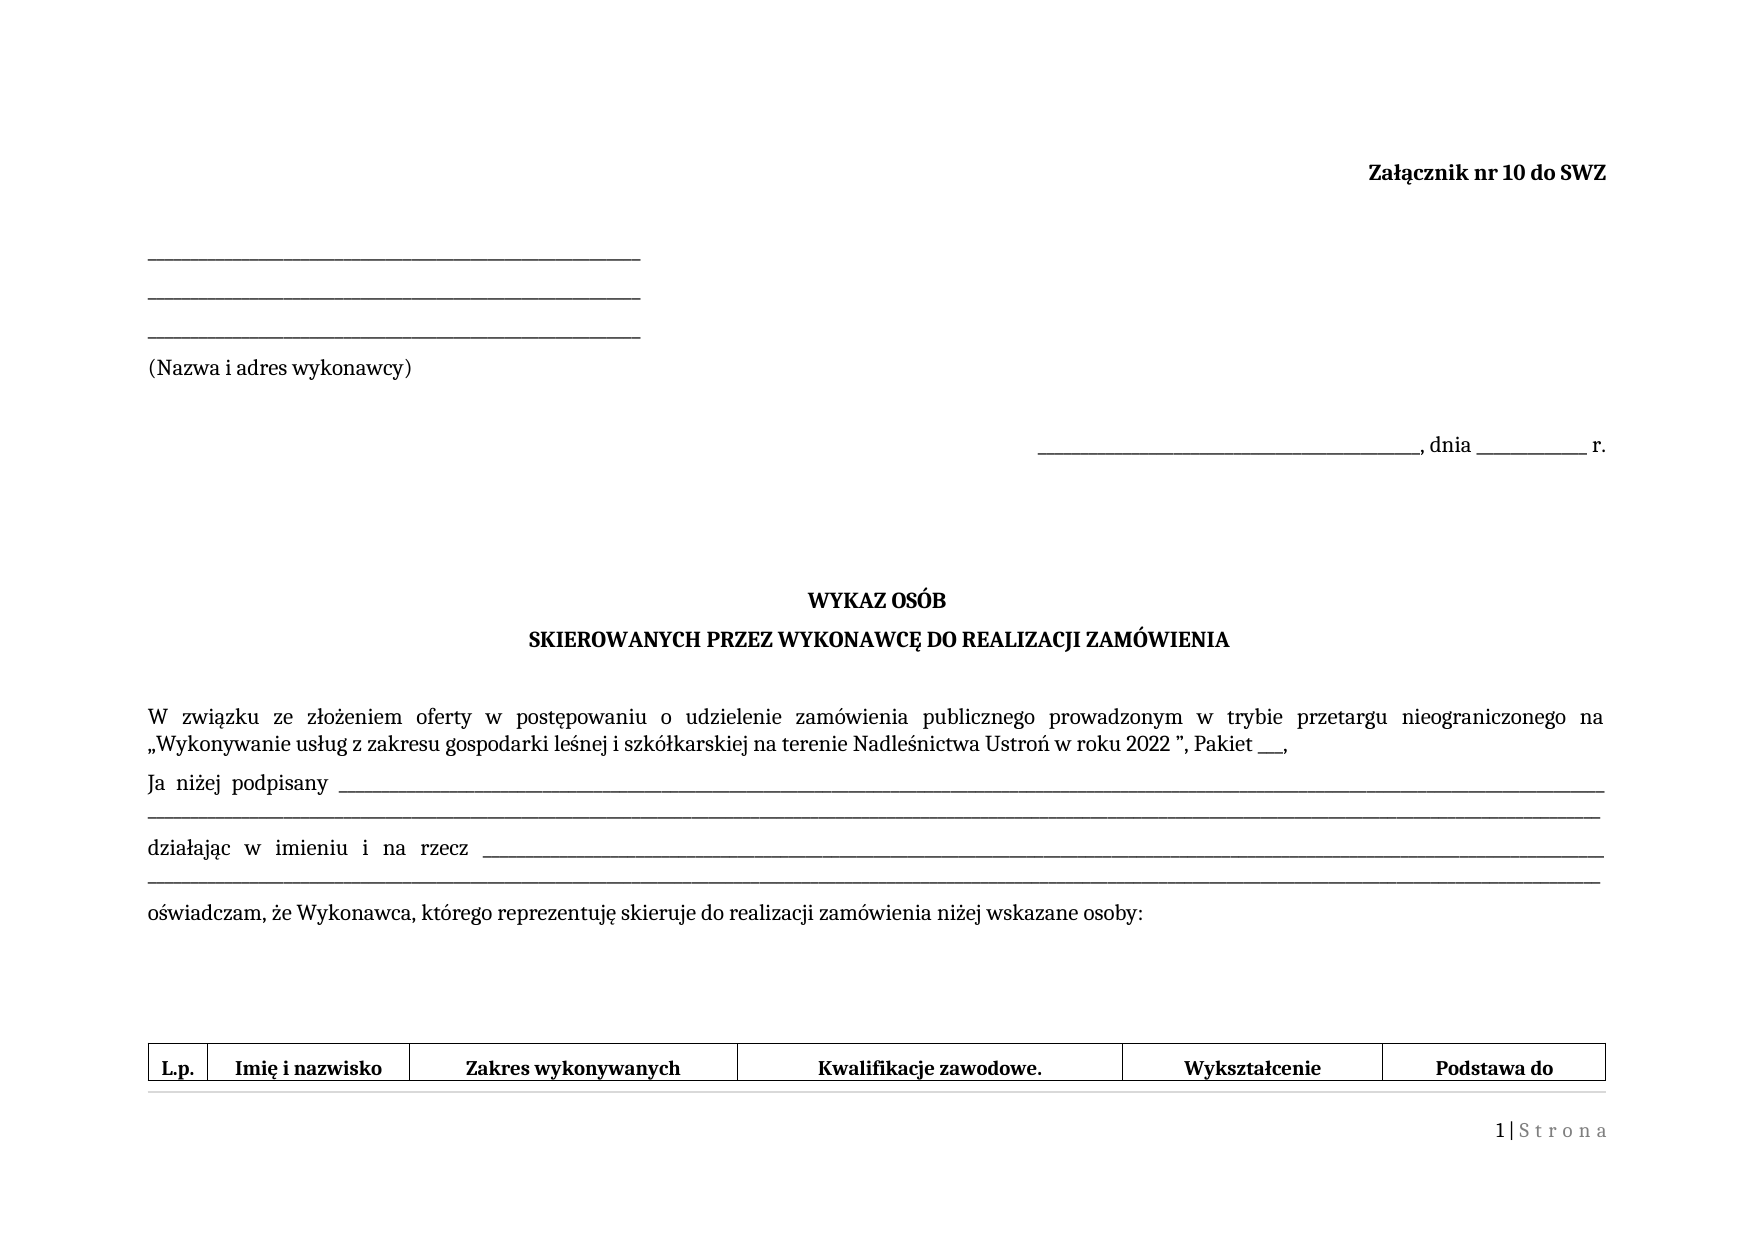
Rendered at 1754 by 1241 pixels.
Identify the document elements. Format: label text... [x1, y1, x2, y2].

text oświadczam, że Wykonawca, którego reprezentuję skieruje do realizacji zamówienia niżej wskazane osoby: [148, 900, 1606, 926]
text __________________________________________________________ [148, 277, 1606, 303]
table_header L.p. [149, 1044, 207, 1080]
text W związku ze złożeniem oferty w postępowaniu o udzielenie zamówienia publicznego prowadzonym w trybie przetargu nieograniczonego na „Wykonywanie usług z zakresu gospodarki leśnej i szkółkarskiej na terenie Nadleśnictwa Ustroń w roku 2022 ”, Pakiet ___, [148, 704, 1606, 757]
text WYKAZ OSÓB [148, 587, 1606, 614]
text Załącznik nr 10 do SWZ [148, 160, 1606, 186]
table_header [1383, 1044, 1605, 1080]
text _____________________________________________, dnia _____________ r. [148, 432, 1606, 458]
text Ja niżej podpisany _____________________________________________________________________________________________________________________________________________________ ___________________________________________________________________________________________________________________________________________________________________________ [148, 769, 1606, 822]
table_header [410, 1044, 737, 1080]
table_header Wykształcenie [1123, 1044, 1382, 1080]
table_header Imię i nazwisko [208, 1044, 409, 1080]
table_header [738, 1044, 1122, 1080]
text SKIEROWANYCH PRZEZ WYKONAWCĘ DO REALIZACJI ZAMÓWIENIA [148, 626, 1606, 653]
text __________________________________________________________ [148, 316, 1606, 342]
text (Nazwa i adres wykonawcy) [148, 354, 1606, 381]
text __________________________________________________________ [148, 238, 1606, 264]
text działając w imieniu i na rzecz ____________________________________________________________________________________________________________________________________ ___________________________________________________________________________________________________________________________________________________________________________ [148, 834, 1606, 887]
